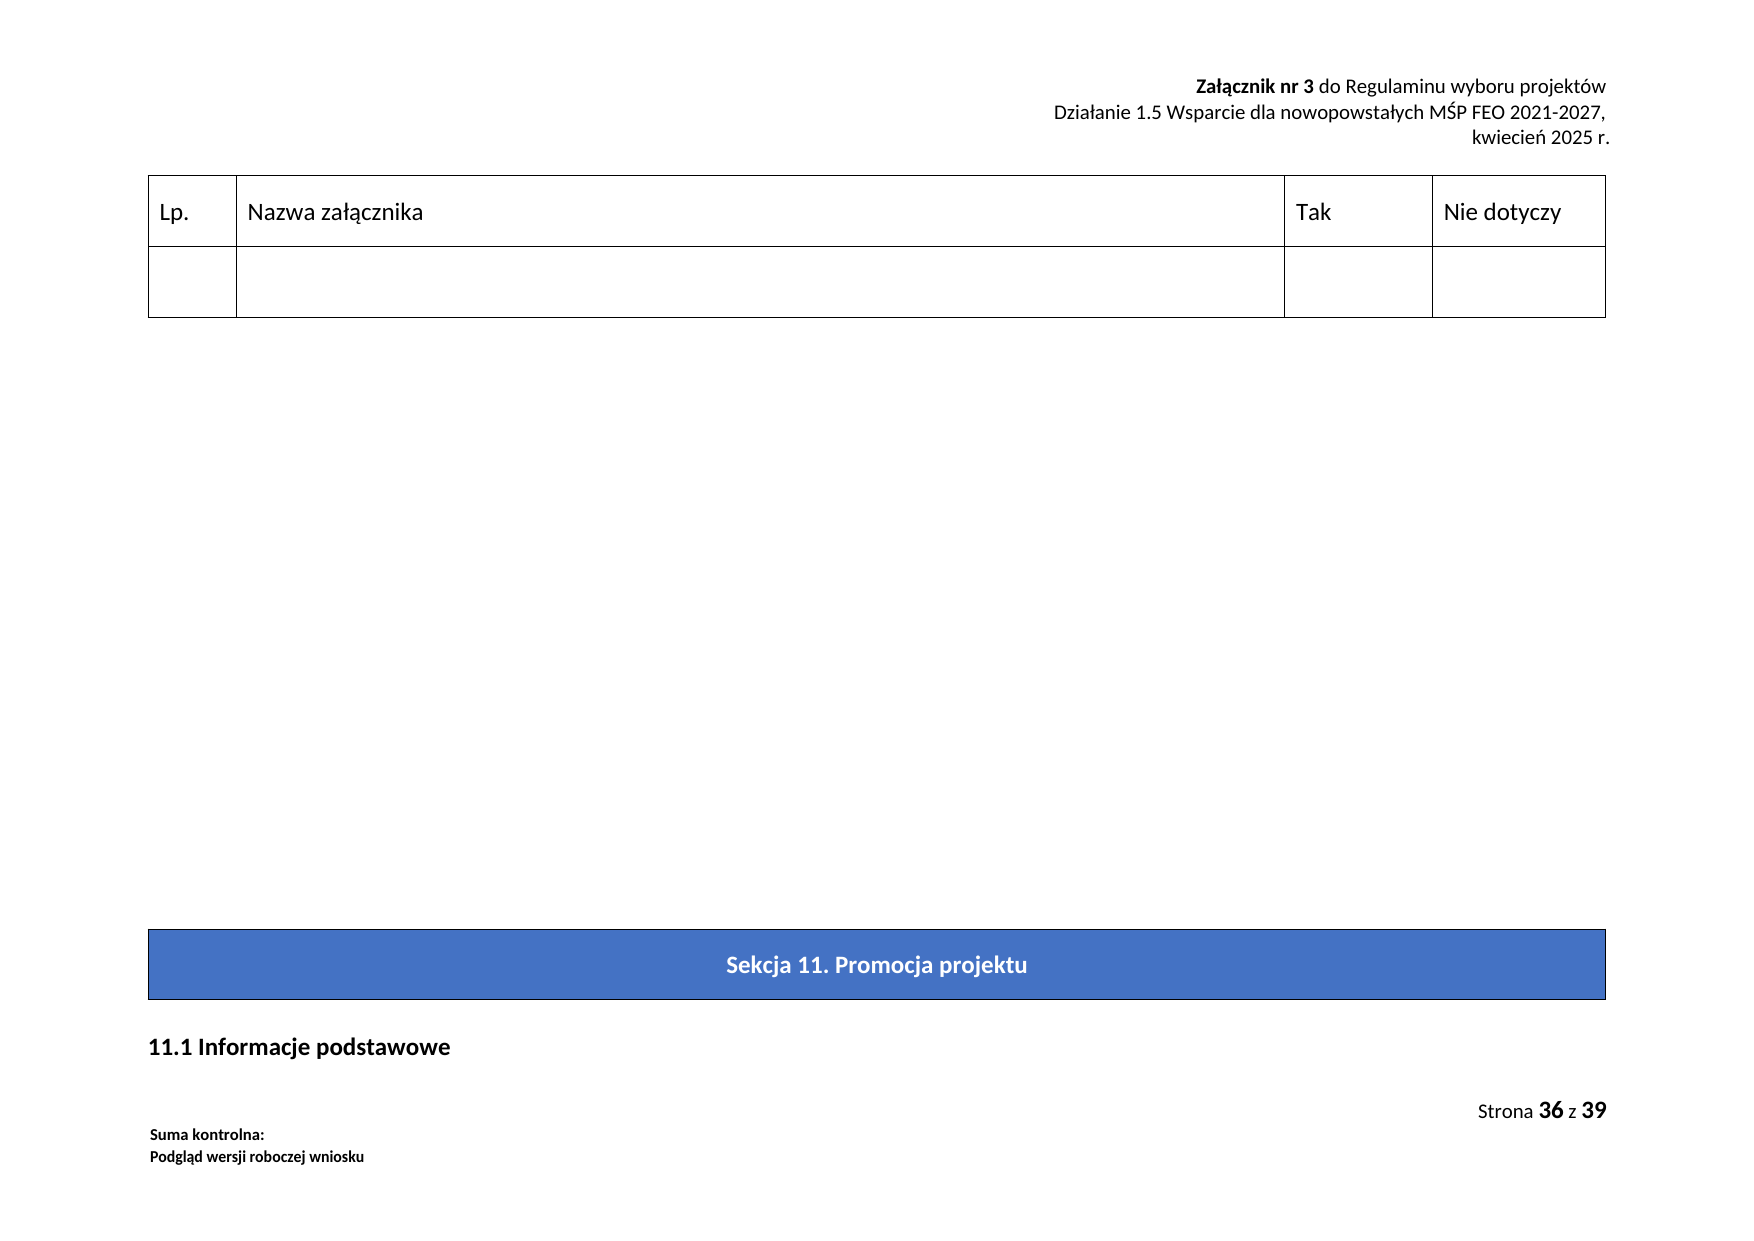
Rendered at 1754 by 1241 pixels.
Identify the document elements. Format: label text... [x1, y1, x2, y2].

table_header Lp. [149, 176, 236, 246]
text 11.1 Informacje podstawowe [148, 1031, 1606, 1061]
table_header Nie dotyczy [1433, 176, 1605, 246]
table_cell [1433, 247, 1605, 317]
table_cell [149, 247, 236, 317]
table_header Sekcja 11. Promocja projektu [149, 930, 1605, 999]
table_cell [237, 247, 1284, 317]
table_header Nazwa załącznika [237, 176, 1284, 246]
table_header Tak [1285, 176, 1432, 246]
table_cell [1285, 247, 1432, 317]
